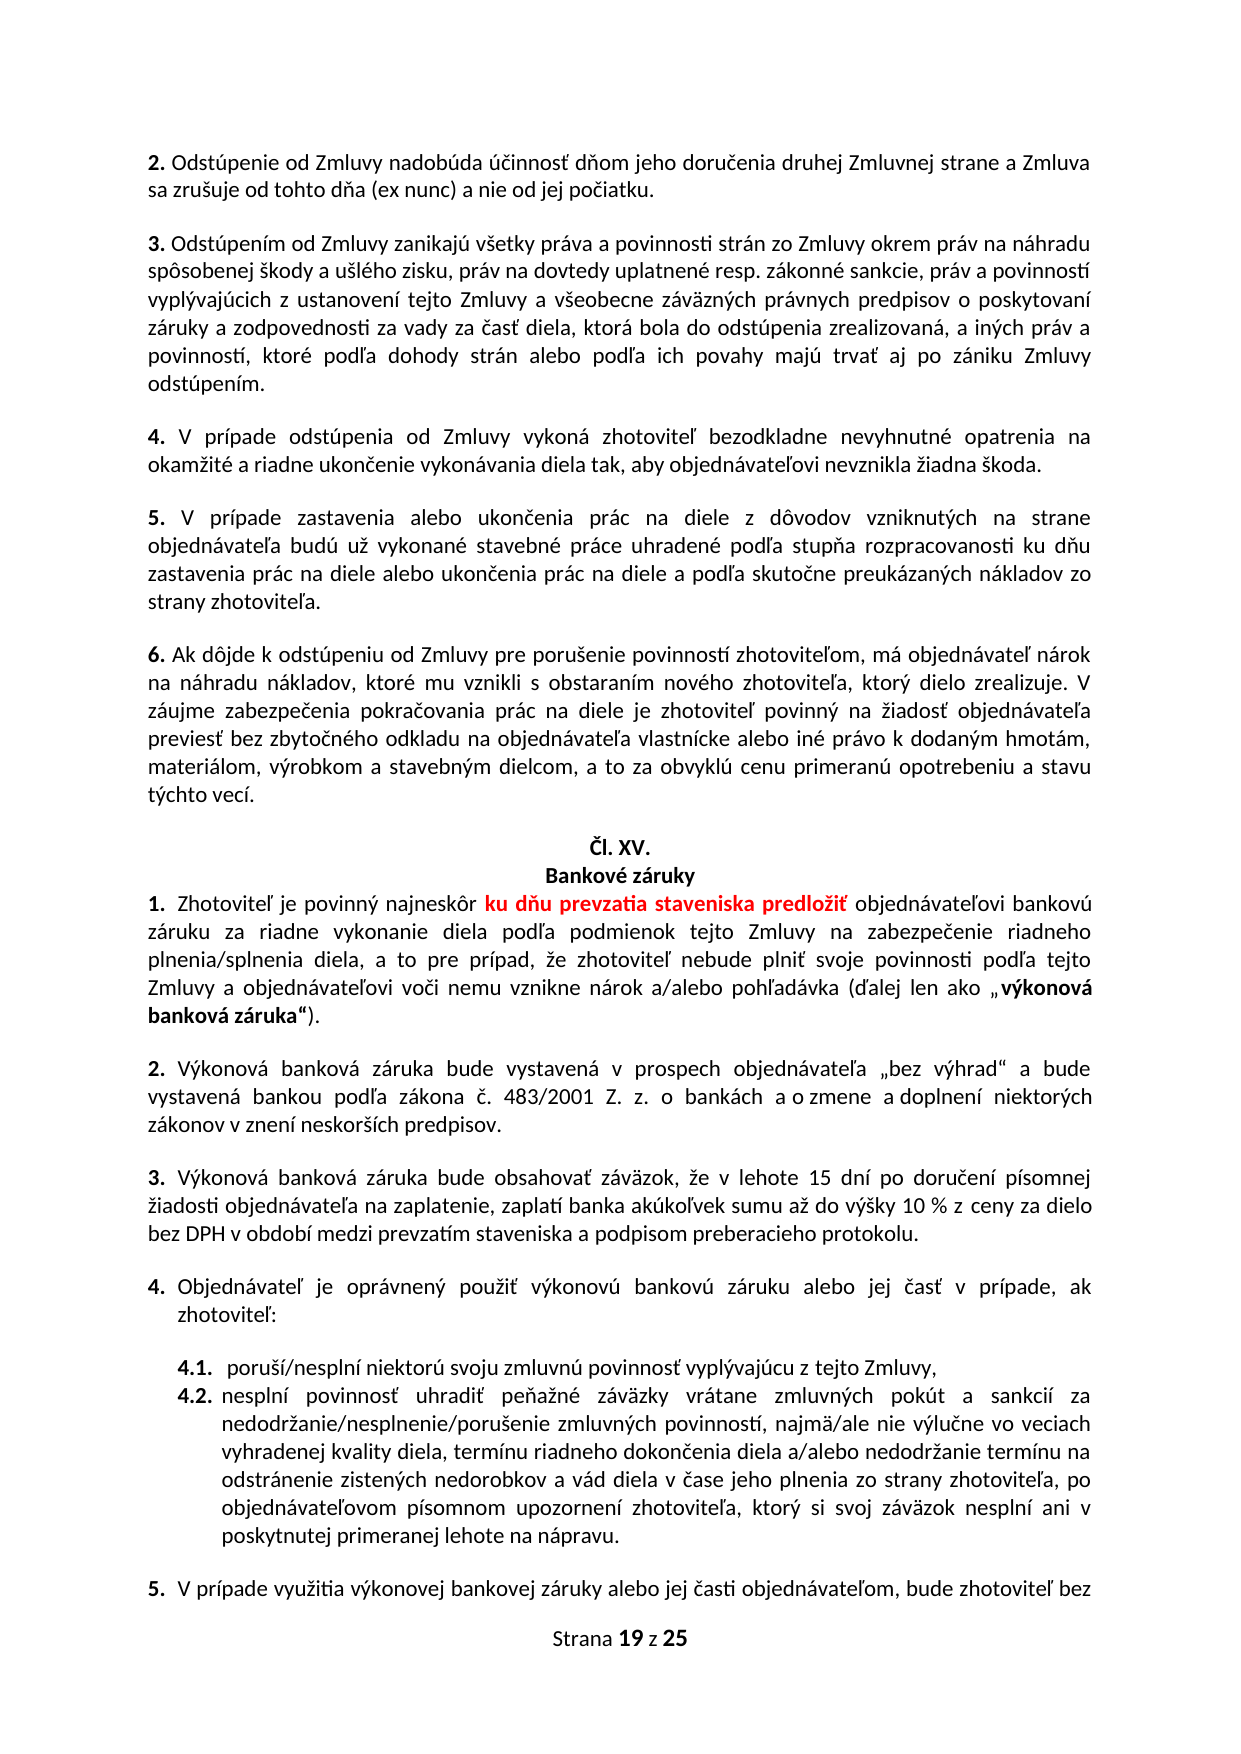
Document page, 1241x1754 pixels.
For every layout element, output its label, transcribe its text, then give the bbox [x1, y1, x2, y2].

list Objednávateľ je oprávnený použiť výkonovú bankovú záruku alebo jej časť v prípade, ak zhotoviteľ: [148, 1272, 1093, 1328]
list 5. V prípade zastavenia alebo ukončenia prác na diele z dôvodov vzniknutých na strane objednávateľa budú už vykonané stavebné práce uhradené podľa stupňa rozpracovanosti ku dňu zastavenia prác na diele alebo ukončenia prác na diele a podľa skutočne preukázaných nákladov zo strany zhotoviteľa. [148, 503, 1093, 615]
list Zhotoviteľ je povinný najneskôr ku dňu prevzatia staveniska predložiť objednávateľovi bankovú záruku za riadne vykonanie diela podľa podmienok tejto Zmluvy na zabezpečenie riadneho plnenia/splnenia diela, a to pre prípad, že zhotoviteľ nebude plniť svoje povinnosti podľa tejto Zmluvy a objednávateľovi voči nemu vznikne nárok a/alebo pohľadávka (ďalej len ako „výkonová banková záruka“). [148, 889, 1093, 1029]
list nesplní povinnosť uhradiť peňažné záväzky vrátane zmluvných pokút a sankcií za nedodržanie/nesplnenie/porušenie zmluvných povinností, najmä/ale nie výlučne vo veciach vyhradenej kvality diela, termínu riadneho dokončenia diela a/alebo nedodržanie termínu na odstránenie zistených nedorobkov a vád diela v čase jeho plnenia zo strany zhotoviteľa, po objednávateľovom písomnom upozornení zhotoviteľa, ktorý si svoj záväzok nesplní ani v poskytnutej primeranej lehote na nápravu. [177, 1381, 1093, 1549]
list 4. V prípade odstúpenia od Zmluvy vykoná zhotoviteľ bezodkladne nevyhnutné opatrenia na okamžité a riadne ukončenie vykonávania diela tak, aby objednávateľovi nevznikla žiadna škoda. [148, 422, 1093, 478]
list 3. Odstúpením od Zmluvy zanikajú všetky práva a povinnosti strán zo Zmluvy okrem práv na náhradu spôsobenej škody a ušlého zisku, práv na dovtedy uplatnené resp. zákonné sankcie, práv a povinností vyplývajúcich z ustanovení tejto Zmluvy a všeobecne záväzných právnych predpisov o poskytovaní záruky a zodpovednosti za vady za časť diela, ktorá bola do odstúpenia zrealizovaná, a iných práv a povinností, ktoré podľa dohody strán alebo podľa ich povahy majú trvať aj po zániku Zmluvy odstúpením. [148, 229, 1093, 397]
list 2. Odstúpenie od Zmluvy nadobúda účinnosť dňom jeho doručenia druhej Zmluvnej strane a Zmluva sa zrušuje od tohto dňa (ex nunc) a nie od jej počiatku. [148, 148, 1093, 204]
list Výkonová banková záruka bude obsahovať záväzok, že v lehote 15 dní po doručení písomnej žiadosti objednávateľa na zaplatenie, zaplatí banka akúkoľvek sumu až do výšky 10 % z ceny za dielo bez DPH v období medzi prevzatím staveniska a podpisom preberacieho protokolu. [148, 1163, 1093, 1247]
list Výkonová banková záruka bude vystavená v prospech objednávateľa „bez výhrad“ a bude vystavená bankou podľa zákona č. 483/2001 Z. z. o bankách a o zmene a doplnení niektorých zákonov v znení neskorších predpisov. [148, 1054, 1093, 1138]
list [148, 1574, 1093, 1602]
text Čl. XV. [148, 833, 1093, 861]
list 6. Ak dôjde k odstúpeniu od Zmluvy pre porušenie povinností zhotoviteľom, má objednávateľ nárok na náhradu nákladov, ktoré mu vznikli s obstaraním nového zhotoviteľa, ktorý dielo zrealizuje. V záujme zabezpečenia pokračovania prác na diele je zhotoviteľ povinný na žiadosť objednávateľa previesť bez zbytočného odkladu na objednávateľa vlastnícke alebo iné právo k dodaným hmotám, materiálom, výrobkom a stavebným dielcom, a to za obvyklú cenu primeranú opotrebeniu a stavu týchto vecí. [148, 640, 1093, 808]
list poruší/nesplní niektorú svoju zmluvnú povinnosť vyplývajúcu z tejto Zmluvy, [177, 1353, 1093, 1381]
text Bankové záruky [148, 861, 1093, 889]
